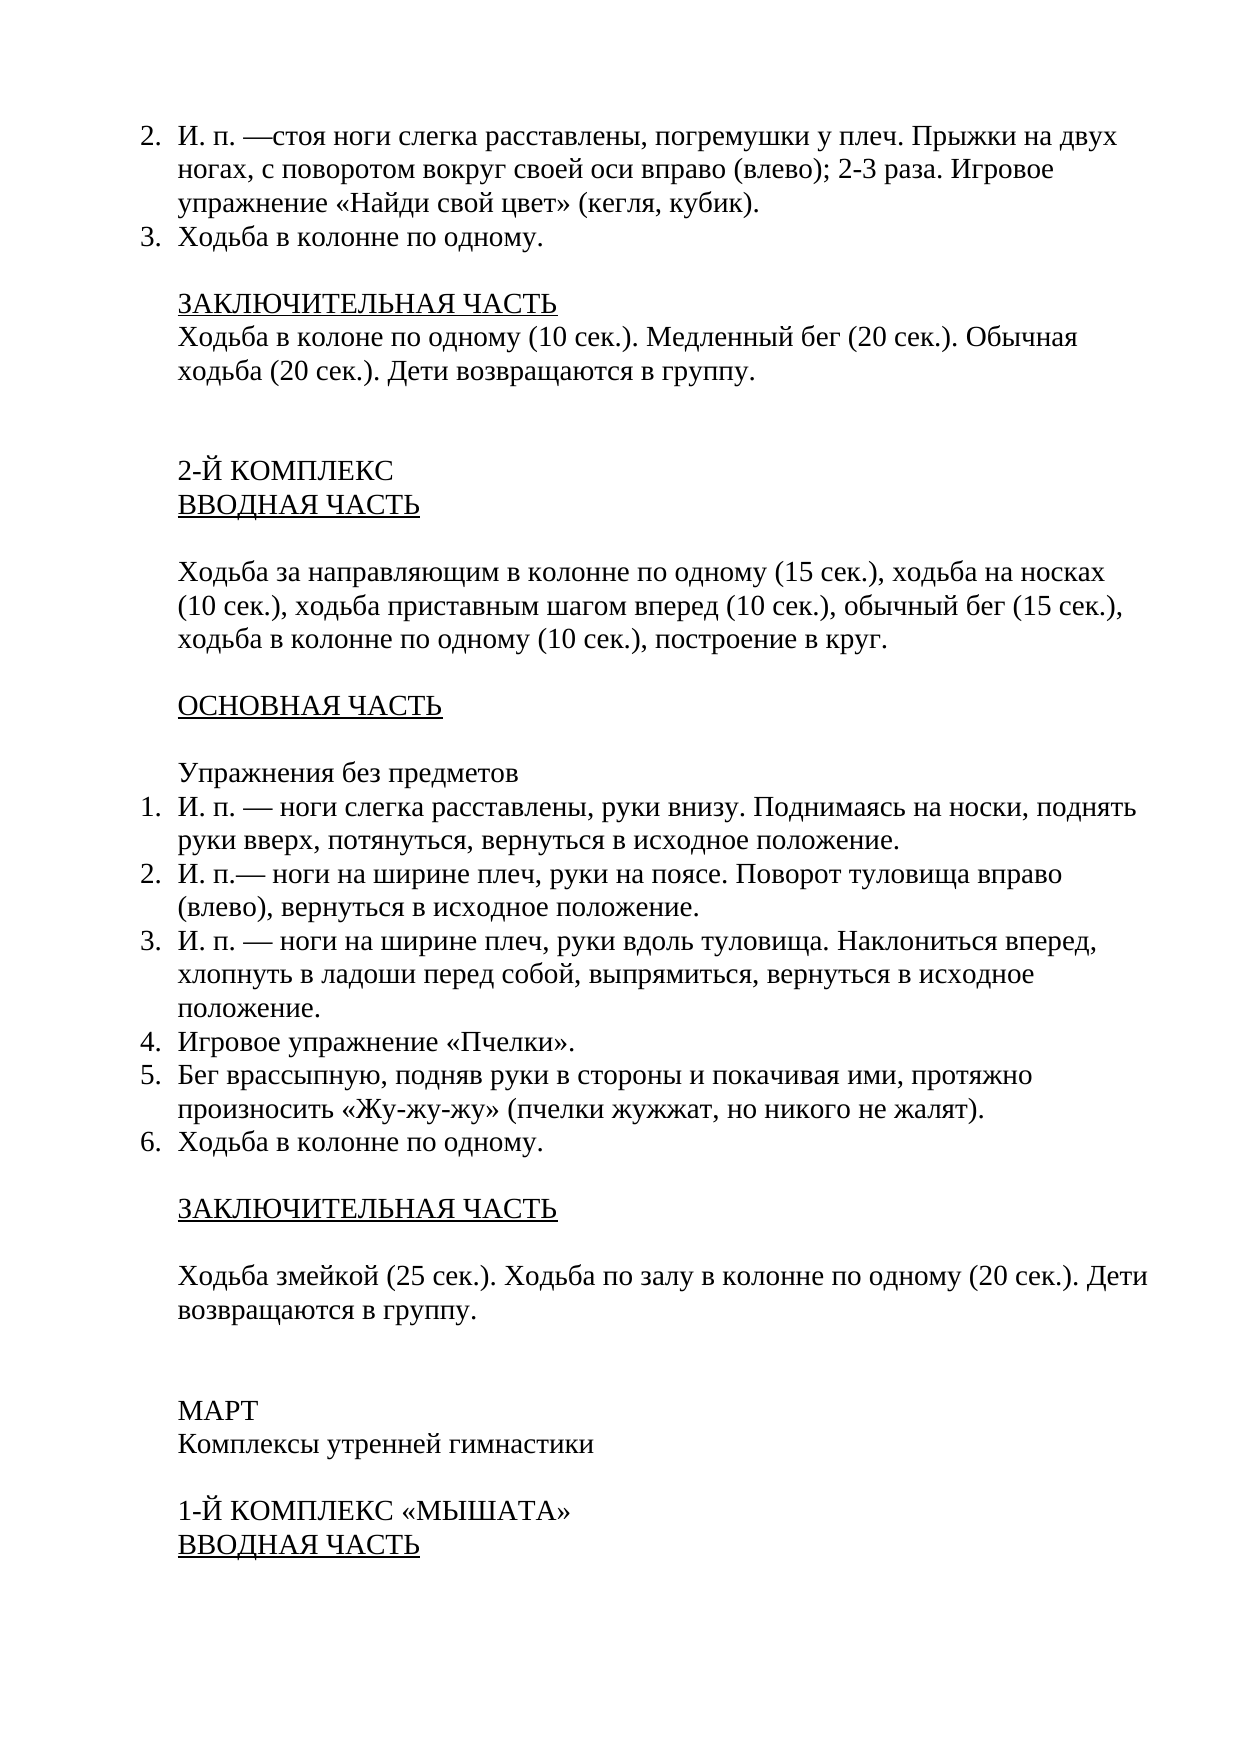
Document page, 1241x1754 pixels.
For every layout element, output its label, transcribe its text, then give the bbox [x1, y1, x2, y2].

text ВВОДНАЯ ЧАСТЬ [177, 487, 1152, 521]
list И. п. — ноги на ширине плеч, руки вдоль туловища. Наклониться вперед, хлопнуть в ладоши перед собой, выпрямиться, вернуться в исходное положение. [140, 923, 1152, 1024]
list Ходьба в колонне по одному. [140, 1124, 1152, 1158]
text ЗАКЛЮЧИТЕЛЬНАЯ ЧАСТЬ [177, 1191, 1152, 1225]
list И. п. — ноги слегка расставлены, руки внизу. Поднимаясь на носки, поднять руки вверх, потянуться, вернуться в исходное положение. [140, 789, 1152, 856]
list И. п.— ноги на ширине плеч, руки на поясе. Поворот туловища вправо (влево), вернуться в исходное положение. [140, 856, 1152, 923]
text МАРТ [177, 1393, 1152, 1426]
list И. п. —стоя ноги слегка расставлены, погремушки у плеч. Прыжки на двух ногах, с поворотом вокруг своей оси вправо (влево); 2-3 раза. Игровое упражнение «Найди свой цвет» (кегля, кубик). [140, 118, 1152, 219]
text ВВОДНАЯ ЧАСТЬ [177, 1527, 1152, 1560]
list Ходьба в колонне по одному. [140, 219, 1152, 252]
list Игровое упражнение «Пчелки». [140, 1024, 1152, 1057]
text 1-Й КОМПЛЕКС «МЫШАТА» [177, 1493, 1152, 1527]
text Ходьба в колоне по одному (10 сек.). Медленный бег (20 сек.). Обычная ходьба (20 сек.). Дети возвращаются в группу. [177, 319, 1152, 386]
text 2-Й КОМПЛЕКС [177, 453, 1152, 487]
text ОСНОВНАЯ ЧАСТЬ [177, 688, 1152, 722]
text ЗАКЛЮЧИТЕЛЬНАЯ ЧАСТЬ [177, 286, 1152, 319]
text Упражнения без предметов [177, 722, 1152, 789]
text Ходьба за направляющим в колонне по одному (15 сек.), ходьба на носках (10 сек.), ходьба приставным шагом вперед (10 сек.), обычный бег (15 сек.), ходьба в колонне по одному (10 сек.), построение в круг. [177, 554, 1152, 655]
text Комплексы утренней гимнастики [177, 1426, 1152, 1460]
text Ходьба змейкой (25 сек.). Ходьба по залу в колонне по одному (20 сек.). Дети возвращаются в группу. [177, 1258, 1152, 1326]
list Бег врассыпную, подняв руки в стороны и покачивая ими, протяжно произносить «Жу-жу-жу» (пчелки жужжат, но никого не жалят). [140, 1057, 1152, 1124]
